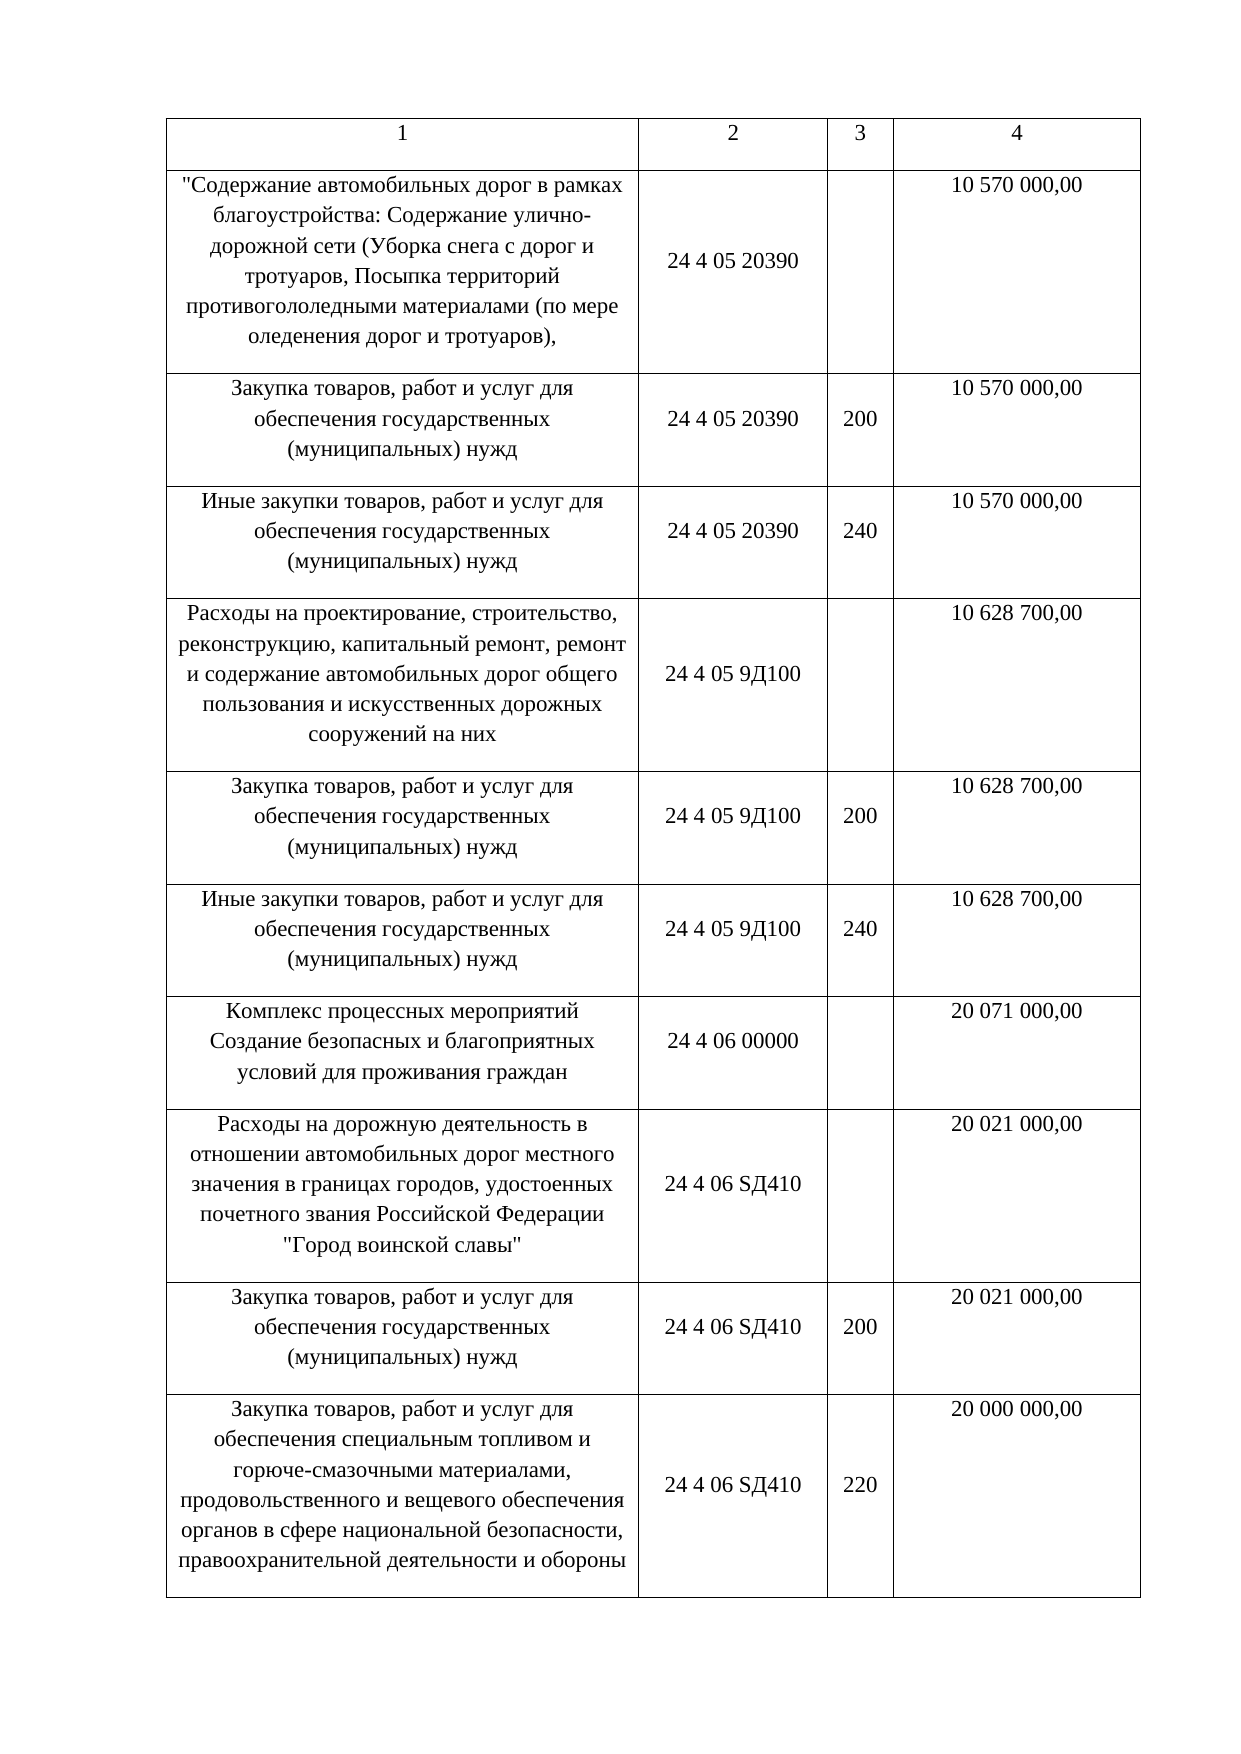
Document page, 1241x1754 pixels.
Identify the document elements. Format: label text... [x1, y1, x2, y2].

table_cell Закупка товаров, работ и услуг для обеспечения государственных (муниципальных) нужд [167, 374, 638, 486]
table_cell 220 [828, 1395, 893, 1597]
table_header 1 [167, 119, 638, 170]
table_cell 20 000 000,00 [894, 1395, 1140, 1597]
table_cell [828, 997, 893, 1109]
table_cell 200 [828, 1283, 893, 1394]
table_cell 10 570 000,00 [894, 171, 1140, 373]
table_cell 10 570 000,00 [894, 374, 1140, 486]
table_cell Иные закупки товаров, работ и услуг для обеспечения государственных (муниципальных) нужд [167, 885, 638, 996]
table_cell 24 4 05 9Д100 [639, 599, 827, 771]
table_cell Расходы на проектирование, строительство, реконструкцию, капитальный ремонт, ремонт и содержание автомобильных дорог общего пользования и искусственных дорожных сооружений на них [167, 599, 638, 771]
table_cell Расходы на дорожную деятельность в отношении автомобильных дорог местного значения в границах городов, удостоенных почетного звания Российской Федерации "Город воинской славы" [167, 1110, 638, 1282]
table_cell 20 071 000,00 [894, 997, 1140, 1109]
table_cell 24 4 05 9Д100 [639, 772, 827, 884]
table_cell [828, 1110, 893, 1282]
table_cell Закупка товаров, работ и услуг для обеспечения государственных (муниципальных) нужд [167, 1283, 638, 1394]
table_cell Иные закупки товаров, работ и услуг для обеспечения государственных (муниципальных) нужд [167, 487, 638, 598]
table_cell 200 [828, 374, 893, 486]
table_cell 24 4 05 20390 [639, 374, 827, 486]
table_header 4 [894, 119, 1140, 170]
table_cell 240 [828, 885, 893, 996]
table_cell [828, 171, 893, 373]
table_cell 24 4 06 SД410 [639, 1283, 827, 1394]
table_cell "Содержание автомобильных дорог в рамках благоустройства: Содержание улично-дорожной сети (Уборка снега с дорог и тротуаров, Посыпка территорий противогололедными материалами (по мере оледенения дорог и тротуаров), [167, 171, 638, 373]
table_cell 10 628 700,00 [894, 885, 1140, 996]
table_header 2 [639, 119, 827, 170]
table_cell Комплекс процессных мероприятий Создание безопасных и благоприятных условий для проживания граждан [167, 997, 638, 1109]
table_cell 24 4 05 9Д100 [639, 885, 827, 996]
table_cell 24 4 06 00000 [639, 997, 827, 1109]
table_cell 200 [828, 772, 893, 884]
table_cell 24 4 06 SД410 [639, 1395, 827, 1597]
table_cell [828, 599, 893, 771]
table_cell Закупка товаров, работ и услуг для обеспечения специальным топливом и горюче-смазочными материалами, продовольственного и вещевого обеспечения органов в сфере национальной безопасности, правоохранительной деятельности и обороны [167, 1395, 638, 1597]
table_cell 10 628 700,00 [894, 599, 1140, 771]
table_cell 24 4 06 SД410 [639, 1110, 827, 1282]
table_cell 10 570 000,00 [894, 487, 1140, 598]
table_cell 20 021 000,00 [894, 1283, 1140, 1394]
table_cell 24 4 05 20390 [639, 171, 827, 373]
table_cell 24 4 05 20390 [639, 487, 827, 598]
table_cell 10 628 700,00 [894, 772, 1140, 884]
table_header 3 [828, 119, 893, 170]
table_cell 240 [828, 487, 893, 598]
table_cell 20 021 000,00 [894, 1110, 1140, 1282]
table_cell Закупка товаров, работ и услуг для обеспечения государственных (муниципальных) нужд [167, 772, 638, 884]
